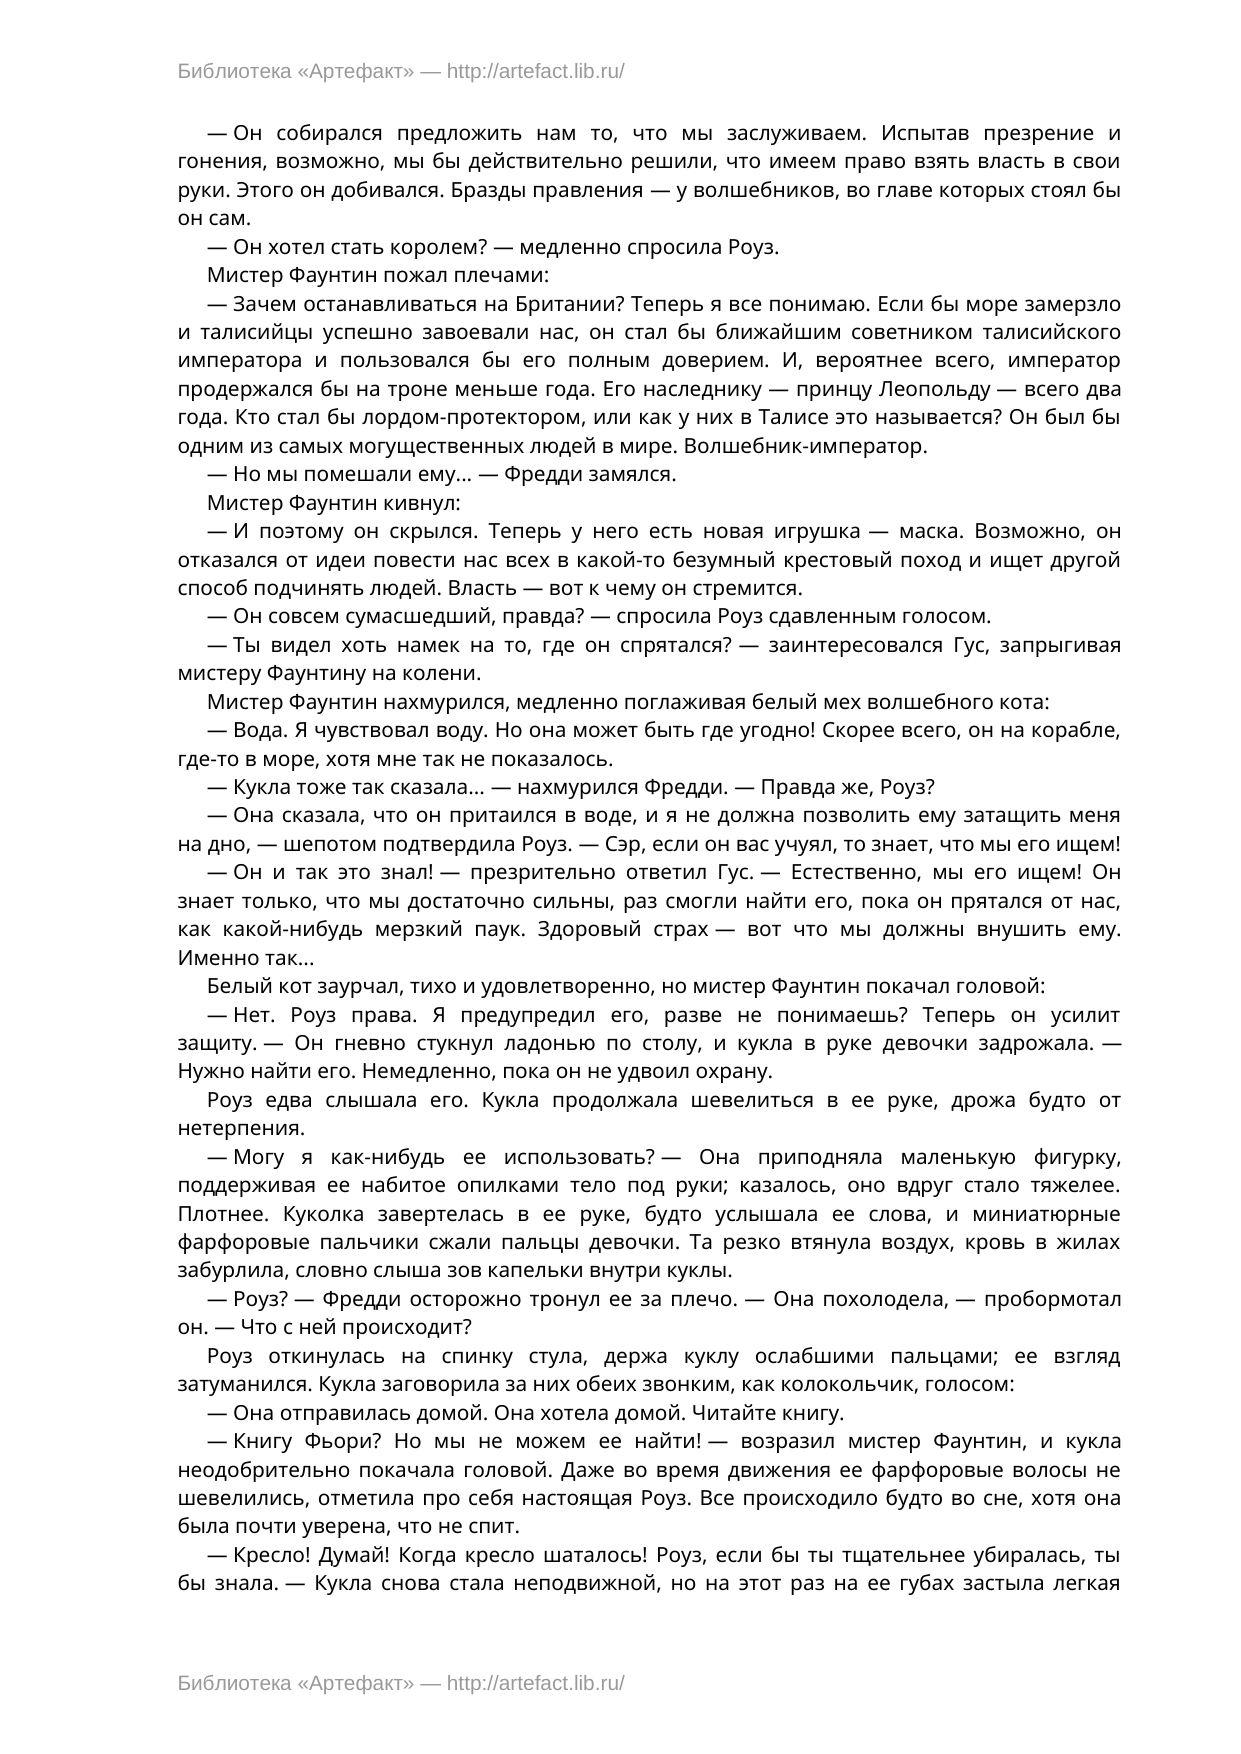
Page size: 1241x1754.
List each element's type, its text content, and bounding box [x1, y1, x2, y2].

text — Он совсем сумасшедший, правда? — спросила Роуз сдавленным голосом. [177, 602, 1122, 630]
text Мистер Фаунтин кивнул: [177, 488, 1122, 516]
text — И поэтому он скрылся. Теперь у него есть новая игрушка — маска. Возможно, он отказался от идеи повести нас всех в какой-то безумный крестовый поход и ищет другой способ подчинять людей. Власть — вот к чему он стремится. [177, 516, 1122, 602]
text Мистер Фаунтин пожал плечами: [177, 260, 1122, 289]
text Роуз едва слышала его. Кукла продолжала шевелиться в ее руке, дрожа будто от нетерпения. [177, 1085, 1122, 1142]
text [177, 1540, 1122, 1597]
text Роуз откинулась на спинку стула, держа куклу ослабшими пальцами; ее взгляд затуманился. Кукла заговорила за них обеих звонким, как колокольчик, голосом: [177, 1341, 1122, 1398]
text — Но мы помешали ему... — Фредди замялся. [177, 459, 1122, 488]
text — Зачем останавливаться на Британии? Теперь я все понимаю. Если бы море замерзло и талисийцы успешно завоевали нас, он стал бы ближайшим советником талисийского императора и пользовался бы его полным доверием. И, вероятнее всего, император продержался бы на троне меньше года. Его наследнику — принцу Леопольду — всего два года. Кто стал бы лордом-протектором, или как у них в Талисе это называется? Он был бы одним из самых могущественных людей в мире. Волшебник-император. [177, 289, 1122, 459]
text — Книгу Фьори? Но мы не можем ее найти! — возразил мистер Фаунтин, и кукла неодобрительно покачала головой. Даже во время движения ее фарфоровые волосы не шевелились, отметила про себя настоящая Роуз. Все происходило будто во сне, хотя она была почти уверена, что не спит. [177, 1426, 1122, 1540]
text Мистер Фаунтин нахмурился, медленно поглаживая белый мех волшебного кота: [177, 687, 1122, 715]
text — Ты видел хоть намек на то, где он спрятался? — заинтересовался Гус, запрыгивая мистеру Фаунтину на колени. [177, 630, 1122, 687]
text — Он и так это знал! — презрительно ответил Гус. — Естественно, мы его ищем! Он знает только, что мы достаточно сильны, раз смогли найти его, пока он прятался от нас, как какой-нибудь мерзкий паук. Здоровый страх — вот что мы должны внушить ему. Именно так... [177, 857, 1122, 971]
text — Нет. Роуз права. Я предупредил его, разве не понимаешь? Теперь он усилит защиту. — Он гневно стукнул ладонью по столу, и кукла в руке девочки задрожала. — Нужно найти его. Немедленно, пока он не удвоил охрану. [177, 1000, 1122, 1085]
text — Она сказала, что он притаился в воде, и я не должна позволить ему затащить меня на дно, — шепотом подтвердила Роуз. — Сэр, если он вас учуял, то знает, что мы его ищем! [177, 801, 1122, 857]
text — Могу я как-нибудь ее использовать? — Она приподняла маленькую фигурку, поддерживая ее набитое опилками тело под руки; казалось, оно вдруг стало тяжелее. Плотнее. Куколка завертелась в ее руке, будто услышала ее слова, и миниатюрные фарфоровые пальчики сжали пальцы девочки. Та резко втянула воздух, кровь в жилах забурлила, словно слыша зов капельки внутри куклы. [177, 1142, 1122, 1284]
text — Роуз? — Фредди осторожно тронул ее за плечо. — Она похолодела, — пробормотал он. — Что с ней происходит? [177, 1284, 1122, 1341]
text Белый кот заурчал, тихо и удовлетворенно, но мистер Фаунтин покачал головой: [177, 971, 1122, 1000]
text — Он собирался предложить нам то, что мы заслуживаем. Испытав презрение и гонения, возможно, мы бы действительно решили, что имеем право взять власть в свои руки. Этого он добивался. Бразды правления — у волшебников, во главе которых стоял бы он сам. [177, 118, 1122, 232]
text — Кукла тоже так сказала... — нахмурился Фредди. — Правда же, Роуз? [177, 772, 1122, 801]
text — Она отправилась домой. Она хотела домой. Читайте книгу. [177, 1398, 1122, 1426]
text — Он хотел стать королем? — медленно спросила Роуз. [177, 232, 1122, 260]
text — Вода. Я чувствовал воду. Но она может быть где угодно! Скорее всего, он на корабле, где-то в море, хотя мне так не показалось. [177, 715, 1122, 772]
